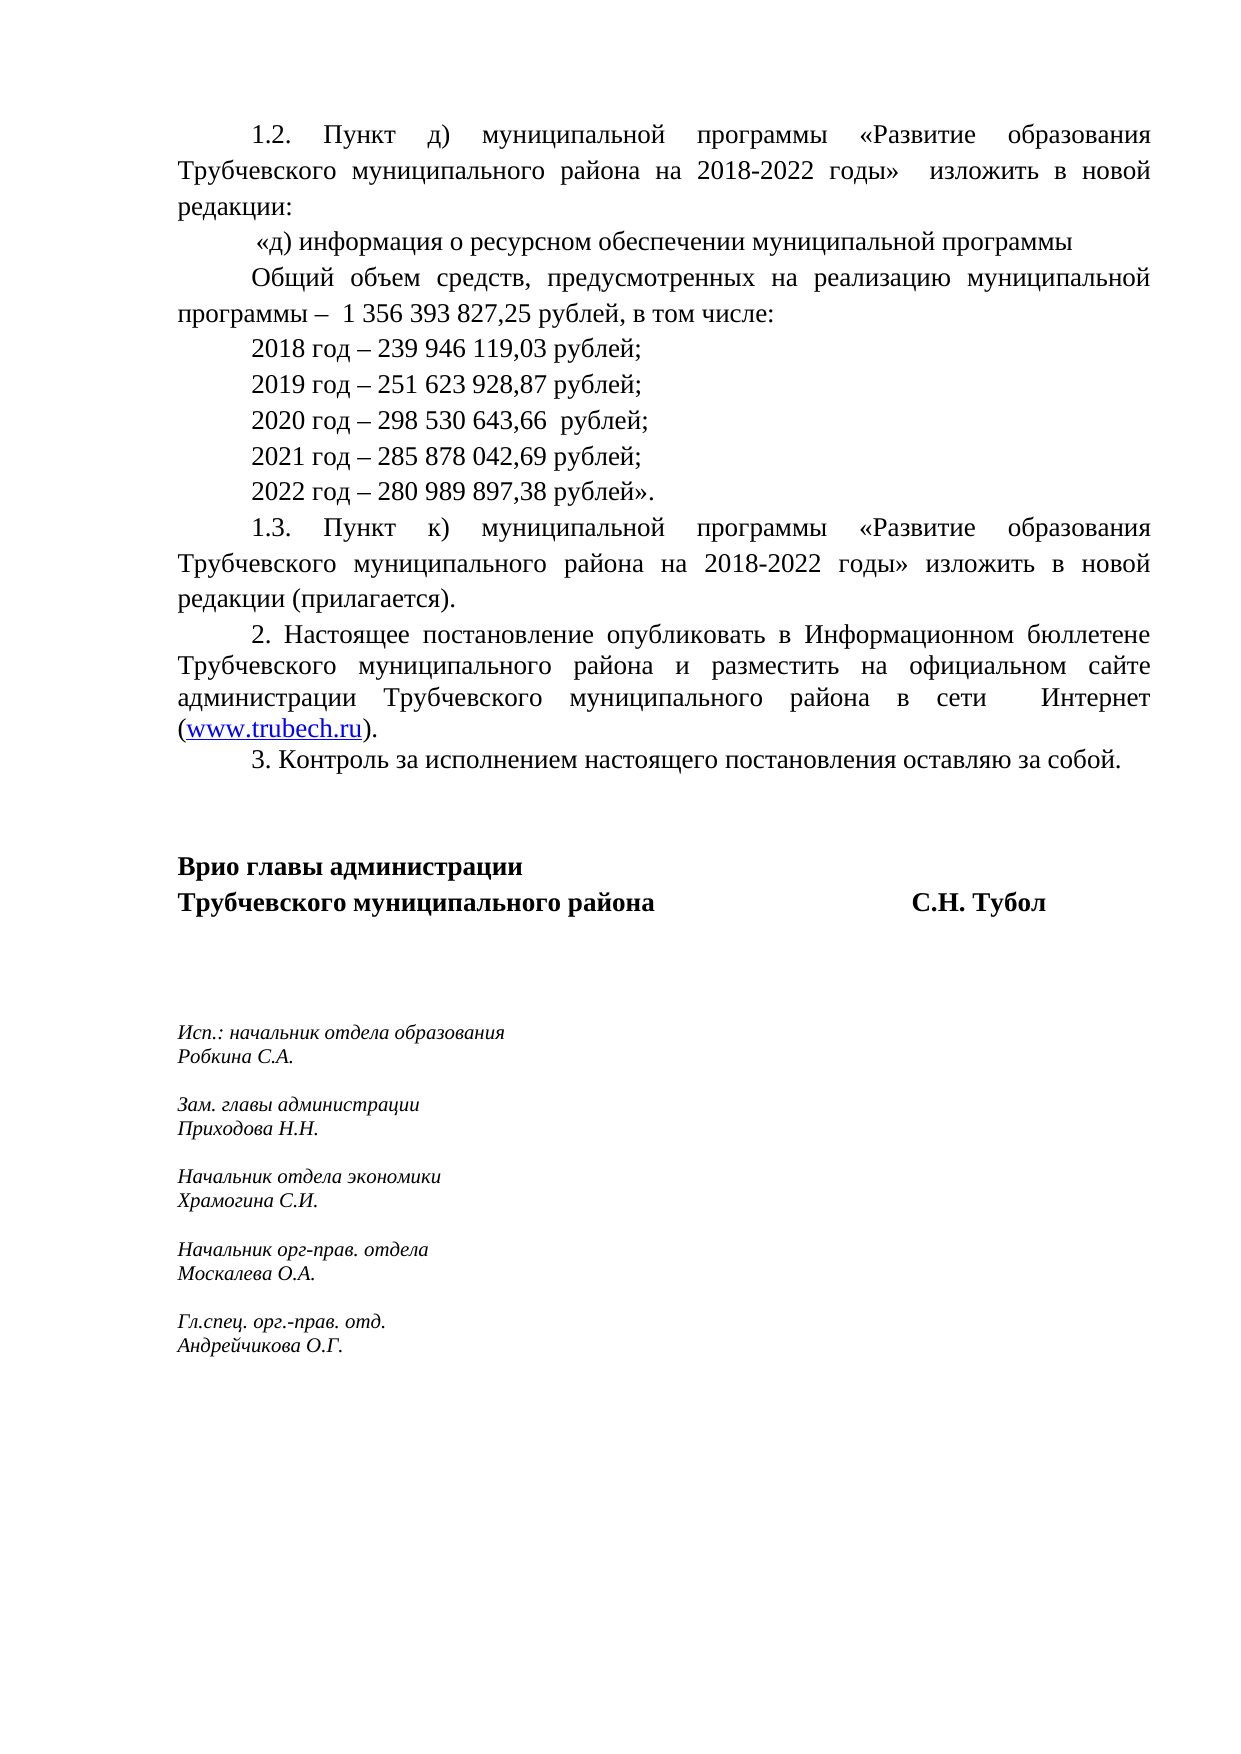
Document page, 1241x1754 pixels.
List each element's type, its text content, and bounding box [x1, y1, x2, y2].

text «д) информация о ресурсном обеспечении муниципальной программы [177, 225, 1152, 256]
text Зам. главы администрации [177, 1092, 1152, 1116]
text Врио главы администрации [177, 850, 1152, 881]
text Андрейчикова О.Г. [177, 1333, 1152, 1357]
text 2021 год – 285 878 042,69 рублей; [177, 440, 1152, 471]
text 3. Контроль за исполнением настоящего постановления оставляю за собой. [177, 743, 1152, 774]
text 1.3. Пункт к) муниципальной программы «Развитие образования Трубчевского муниципального района на 2018-2022 годы» изложить в новой редакции (прилагается). [177, 511, 1152, 614]
text Общий объем средств, предусмотренных на реализацию муниципальной программы – 1 356 393 827,25 рублей, в том числе: [177, 261, 1152, 328]
text 2019 год – 251 623 928,87 рублей; [177, 368, 1152, 399]
text Трубчевского муниципального района С.Н. Тубол [177, 886, 1152, 917]
text Робкина С.А. [177, 1044, 1152, 1068]
text 2020 год – 298 530 643,66 рублей; [177, 404, 1152, 435]
text Храмогина С.И. [177, 1188, 1152, 1212]
text Начальник орг-прав. отдела [177, 1236, 1152, 1261]
text Исп.: начальник отдела образования [177, 1020, 1152, 1044]
text Приходова Н.Н. [177, 1116, 1152, 1140]
text 2018 год – 239 946 119,03 рублей; [177, 332, 1152, 364]
text Начальник отдела экономики [177, 1164, 1152, 1188]
text Москалева О.А. [177, 1261, 1152, 1284]
text 2. Настоящее постановление опубликовать в Информационном бюллетене Трубчевского муниципального района и разместить на официальном сайте администрации Трубчевского муниципального района в сети Интернет (www.trubech.ru). [177, 618, 1152, 743]
text 2022 год – 280 989 897,38 рублей». [177, 475, 1152, 507]
text Гл.спец. орг.-прав. отд. [177, 1309, 1152, 1333]
text 1.2. Пункт д) муниципальной программы «Развитие образования Трубчевского муниципального района на 2018-2022 годы» изложить в новой редакции: [177, 118, 1152, 221]
